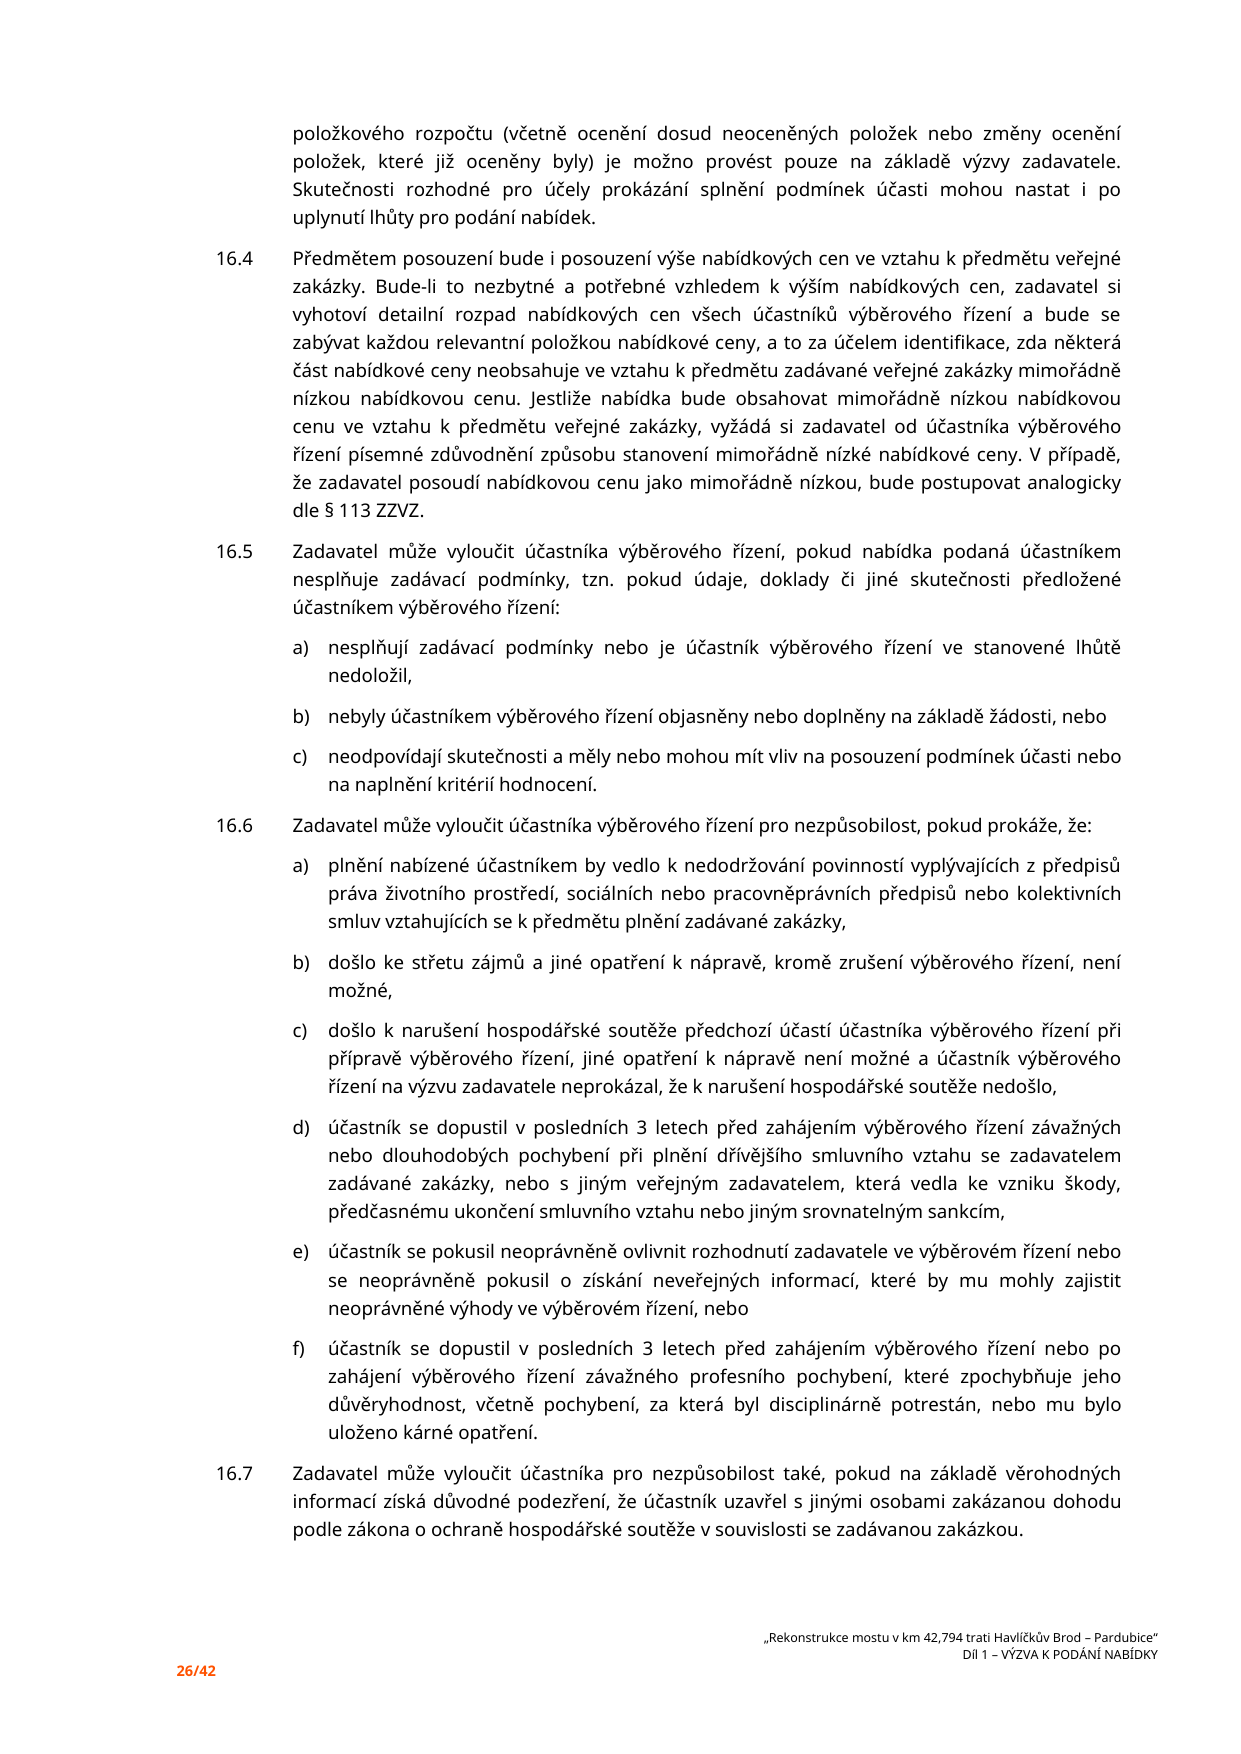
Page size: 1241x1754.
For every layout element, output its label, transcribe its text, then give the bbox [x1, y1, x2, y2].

text Zadavatel může vyloučit účastníka výběrového řízení, pokud nabídka podaná účastníkem nesplňuje zadávací podmínky, tzn. pokud údaje, doklady či jiné skutečnosti předložené účastníkem výběrového řízení: [216, 538, 1122, 619]
list nesplňují zadávací podmínky nebo je účastník výběrového řízení ve stanovené lhůtě nedoložil, [292, 634, 1122, 688]
list došlo ke střetu zájmů a jiné opatření k nápravě, kromě zrušení výběrového řízení, není možné, [292, 949, 1122, 1003]
list účastník se pokusil neoprávněně ovlivnit rozhodnutí zadavatele ve výběrovém řízení nebo se neoprávněně pokusil o získání neveřejných informací, které by mu mohly zajistit neoprávněné výhody ve výběrovém řízení, nebo [292, 1239, 1122, 1320]
text Zadavatel může vyloučit účastníka pro nezpůsobilost také, pokud na základě věrohodných informací získá důvodné podezření, že účastník uzavřel s jinými osobami zakázanou dohodu podle zákona o ochraně hospodářské soutěže v souvislosti se zadávanou zakázkou. [216, 1460, 1122, 1542]
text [216, 121, 1122, 230]
list došlo k narušení hospodářské soutěže předchozí účastí účastníka výběrového řízení při přípravě výběrového řízení, jiné opatření k nápravě není možné a účastník výběrového řízení na výzvu zadavatele neprokázal, že k narušení hospodářské soutěže nedošlo, [292, 1018, 1122, 1099]
list nebyly účastníkem výběrového řízení objasněny nebo doplněny na základě žádosti, nebo [292, 703, 1122, 728]
list neodpovídají skutečnosti a měly nebo mohou mít vliv na posouzení podmínek účasti nebo na naplnění kritérií hodnocení. [292, 743, 1122, 797]
text Zadavatel může vyloučit účastníka výběrového řízení pro nezpůsobilost, pokud prokáže, že: [216, 812, 1122, 838]
text Předmětem posouzení bude i posouzení výše nabídkových cen ve vztahu k předmětu veřejné zakázky. Bude-li to nezbytné a potřebné vzhledem k výším nabídkových cen, zadavatel si vyhotoví detailní rozpad nabídkových cen všech účastníků výběrového řízení a bude se zabývat každou relevantní položkou nabídkové ceny, a to za účelem identifikace, zda některá část nabídkové ceny neobsahuje ve vztahu k předmětu zadávané veřejné zakázky mimořádně nízkou nabídkovou cenu. Jestliže nabídka bude obsahovat mimořádně nízkou nabídkovou cenu ve vztahu k předmětu veřejné zakázky, vyžádá si zadavatel od účastníka výběrového řízení písemné zdůvodnění způsobu stanovení mimořádně nízké nabídkové ceny. V případě, že zadavatel posoudí nabídkovou cenu jako mimořádně nízkou, bude postupovat analogicky dle § 113 ZZVZ. [216, 245, 1122, 523]
list účastník se dopustil v posledních 3 letech před zahájením výběrového řízení nebo po zahájení výběrového řízení závažného profesního pochybení, které zpochybňuje jeho důvěryhodnost, včetně pochybení, za která byl disciplinárně potrestán, nebo mu bylo uloženo kárné opatření. [292, 1335, 1122, 1445]
list plnění nabízené účastníkem by vedlo k nedodržování povinností vyplývajících z předpisů práva životního prostředí, sociálních nebo pracovněprávních předpisů nebo kolektivních smluv vztahujících se k předmětu plnění zadávané zakázky, [292, 853, 1122, 934]
list účastník se dopustil v posledních 3 letech před zahájením výběrového řízení závažných nebo dlouhodobých pochybení při plnění dřívějšího smluvního vztahu se zadavatelem zadávané zakázky, nebo s jiným veřejným zadavatelem, která vedla ke vzniku škody, předčasnému ukončení smluvního vztahu nebo jiným srovnatelným sankcím, [292, 1114, 1122, 1224]
